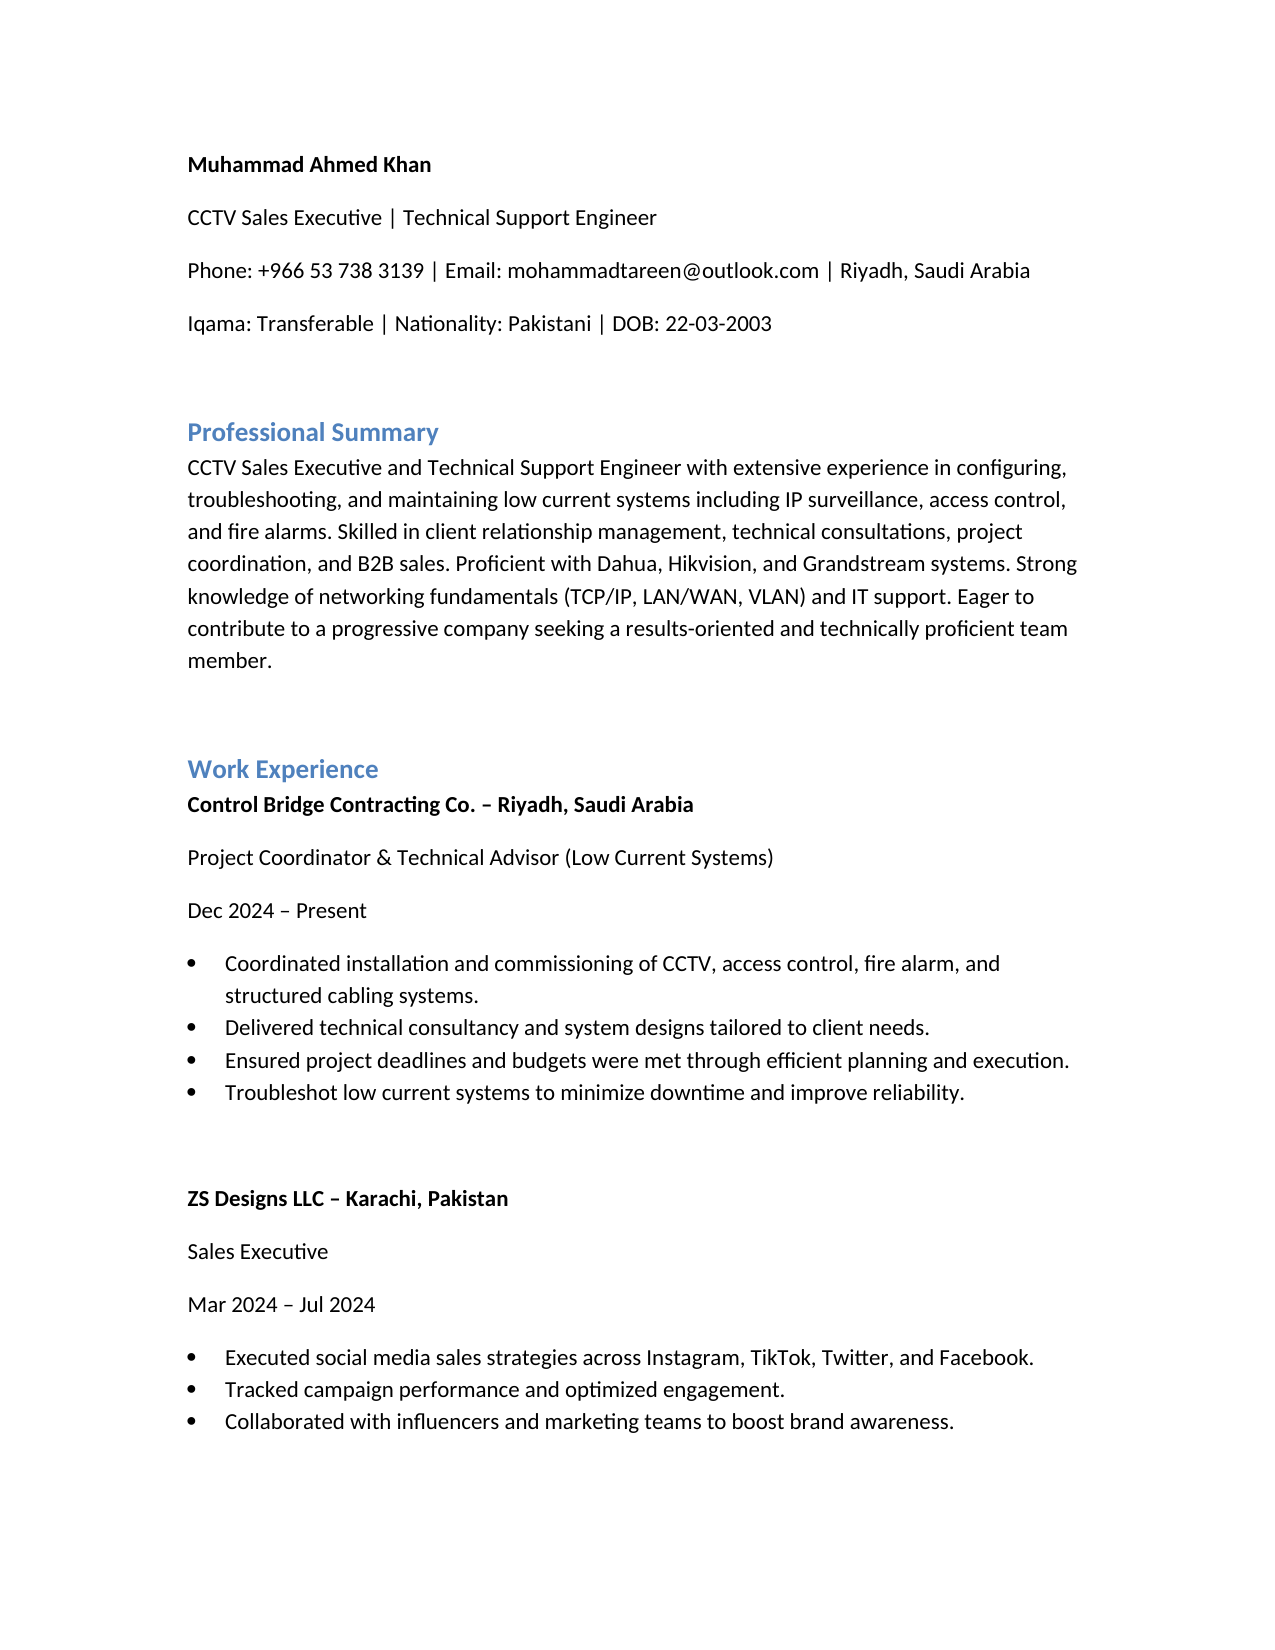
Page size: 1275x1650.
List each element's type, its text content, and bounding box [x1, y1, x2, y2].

text CCTV Sales Executive | Technical Support Engineer [187, 203, 1087, 231]
text Iqama: Transferable | Nationality: Pakistani | DOB: 22-03-2003 [187, 309, 1087, 337]
list Troubleshot low current systems to minimize downtime and improve reliability. [187, 1078, 1087, 1106]
subtitle Professional Summary [187, 415, 1087, 448]
text Phone: +966 53 738 3139 | Email: mohammadtareen@outlook.com | Riyadh, Saudi Arabia [187, 256, 1087, 284]
text Muhammad Ahmed Khan [187, 150, 1087, 178]
list Ensured project deadlines and budgets were met through efficient planning and execution. [187, 1046, 1087, 1074]
text Dec 2024 – Present [187, 896, 1087, 924]
list Tracked campaign performance and optimized engagement. [187, 1375, 1087, 1403]
text Control Bridge Contracting Co. – Riyadh, Saudi Arabia [187, 790, 1087, 818]
text Project Coordinator & Technical Advisor (Low Current Systems) [187, 843, 1087, 871]
text Sales Executive [187, 1237, 1087, 1265]
text Mar 2024 – Jul 2024 [187, 1290, 1087, 1318]
text CCTV Sales Executive and Technical Support Engineer with extensive experience in configuring, troubleshooting, and maintaining low current systems including IP surveillance, access control, and fire alarms. Skilled in client relationship management, technical consultations, project coordination, and B2B sales. Proficient with Dahua, Hikvision, and Grandstream systems. Strong knowledge of networking fundamentals (TCP/IP, LAN/WAN, VLAN) and IT support. Eager to contribute to a progressive company seeking a results-oriented and technically proficient team member. [187, 453, 1087, 674]
list Executed social media sales strategies across Instagram, TikTok, Twitter, and Facebook. [187, 1343, 1087, 1371]
subtitle Work Experience [187, 752, 1087, 785]
list Coordinated installation and commissioning of CCTV, access control, fire alarm, and structured cabling systems. [187, 949, 1087, 1009]
list Delivered technical consultancy and system designs tailored to client needs. [187, 1013, 1087, 1042]
text ZS Designs LLC – Karachi, Pakistan [187, 1184, 1087, 1212]
list Collaborated with influencers and marketing teams to boost brand awareness. [187, 1407, 1087, 1435]
